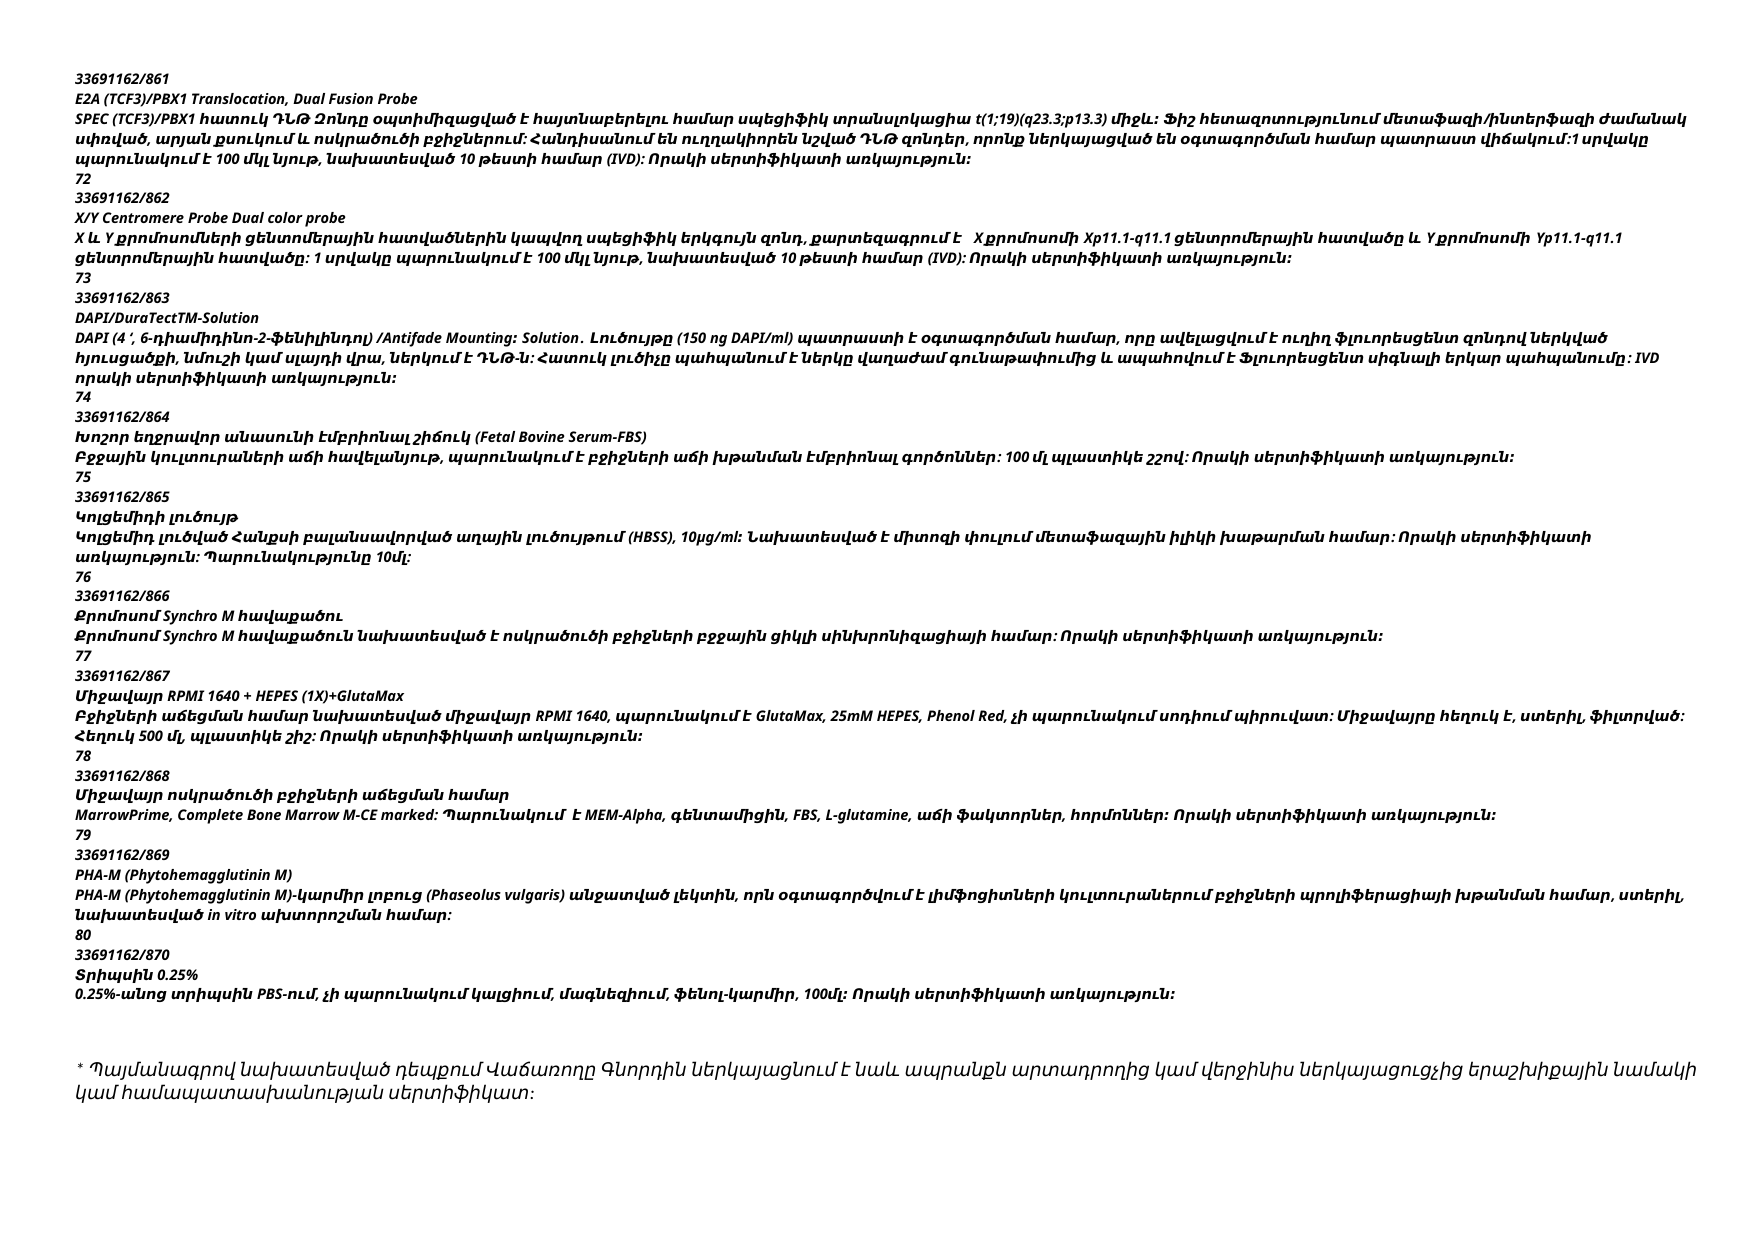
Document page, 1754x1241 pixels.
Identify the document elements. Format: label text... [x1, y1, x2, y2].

text * Պայմանագրով նախատեսված դեպքում Վաճառողը Գնորդին ներկայացնում է նաև ապրանքն արտադրողից կամ վերջինիս ներկայացուցչից երաշխիքային նամակի կամ համապատասխանության սերտիֆիկատ: [75, 1058, 1698, 1104]
